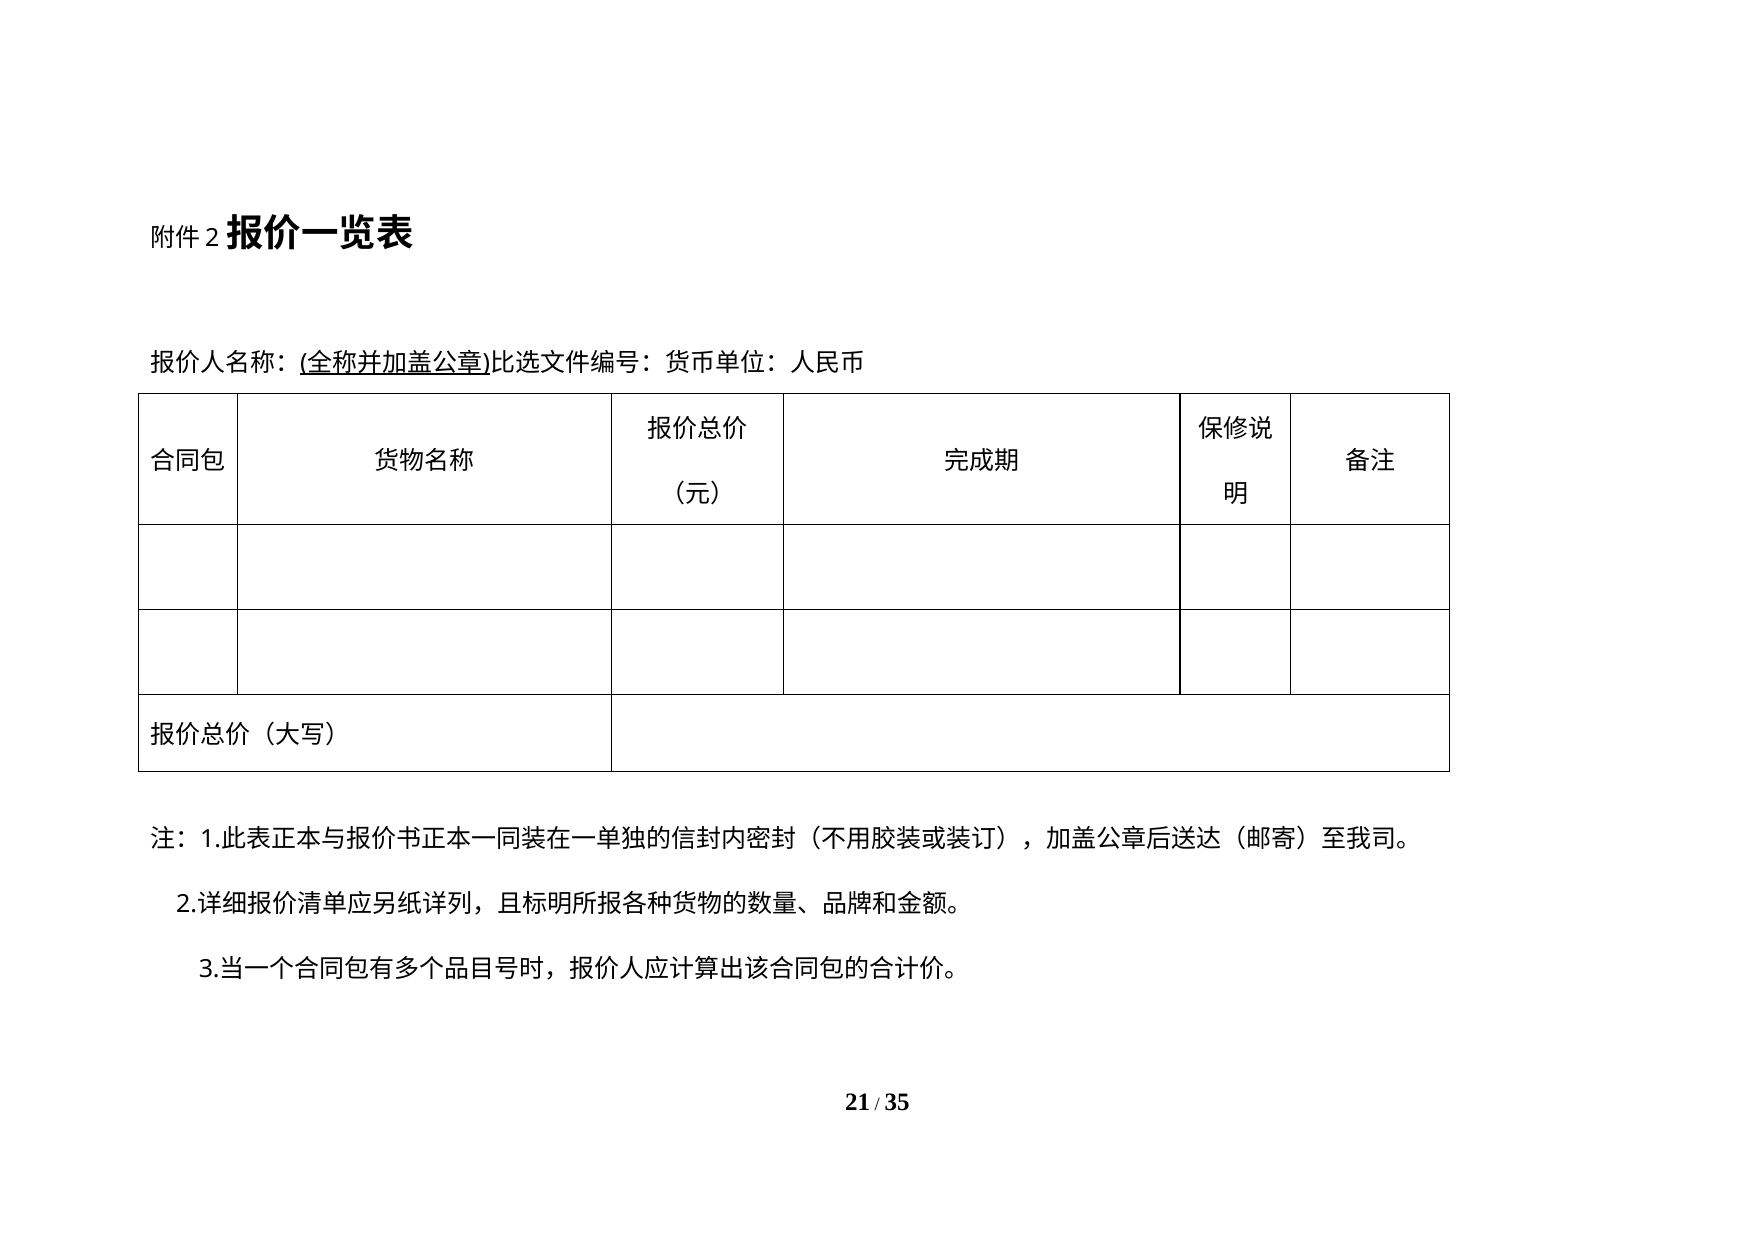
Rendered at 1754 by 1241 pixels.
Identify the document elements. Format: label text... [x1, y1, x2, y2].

text 3.当一个合同包有多个品目号时，报价人应计算出该合同包的合计价。 [150, 934, 1604, 999]
table_cell [238, 610, 611, 694]
table_cell [612, 525, 783, 609]
table_cell [139, 525, 237, 609]
table_cell [1291, 525, 1449, 609]
table_cell 报价总价（大写） [139, 695, 611, 771]
table_header 完成期 [784, 394, 1179, 524]
table_header 合同包 [139, 394, 237, 524]
table_cell [784, 525, 1179, 609]
text 附件2 报价一览表 [150, 198, 1604, 263]
text 注：1.此表正本与报价书正本一同装在一单独的信封内密封（不用胶装或装订），加盖公章后送达（邮寄）至我司。 [150, 804, 1604, 869]
table_header 货物名称 [238, 394, 611, 524]
table_cell [1181, 610, 1290, 694]
table_cell [784, 610, 1179, 694]
table_cell [139, 610, 237, 694]
text 报价人名称：(全称并加盖公章)比选文件编号：货币单位：人民币 [150, 328, 1604, 393]
text 2.详细报价清单应另纸详列，且标明所报各种货物的数量、品牌和金额。 [150, 869, 1604, 934]
table_header 备注 [1291, 394, 1449, 524]
table_cell [238, 525, 611, 609]
table_header 报价总价（元） [612, 394, 783, 524]
table_cell [1181, 525, 1290, 609]
table_header 保修说明 [1181, 394, 1290, 524]
table_cell [1291, 610, 1449, 694]
table_cell [612, 610, 783, 694]
table_cell [612, 695, 1449, 771]
